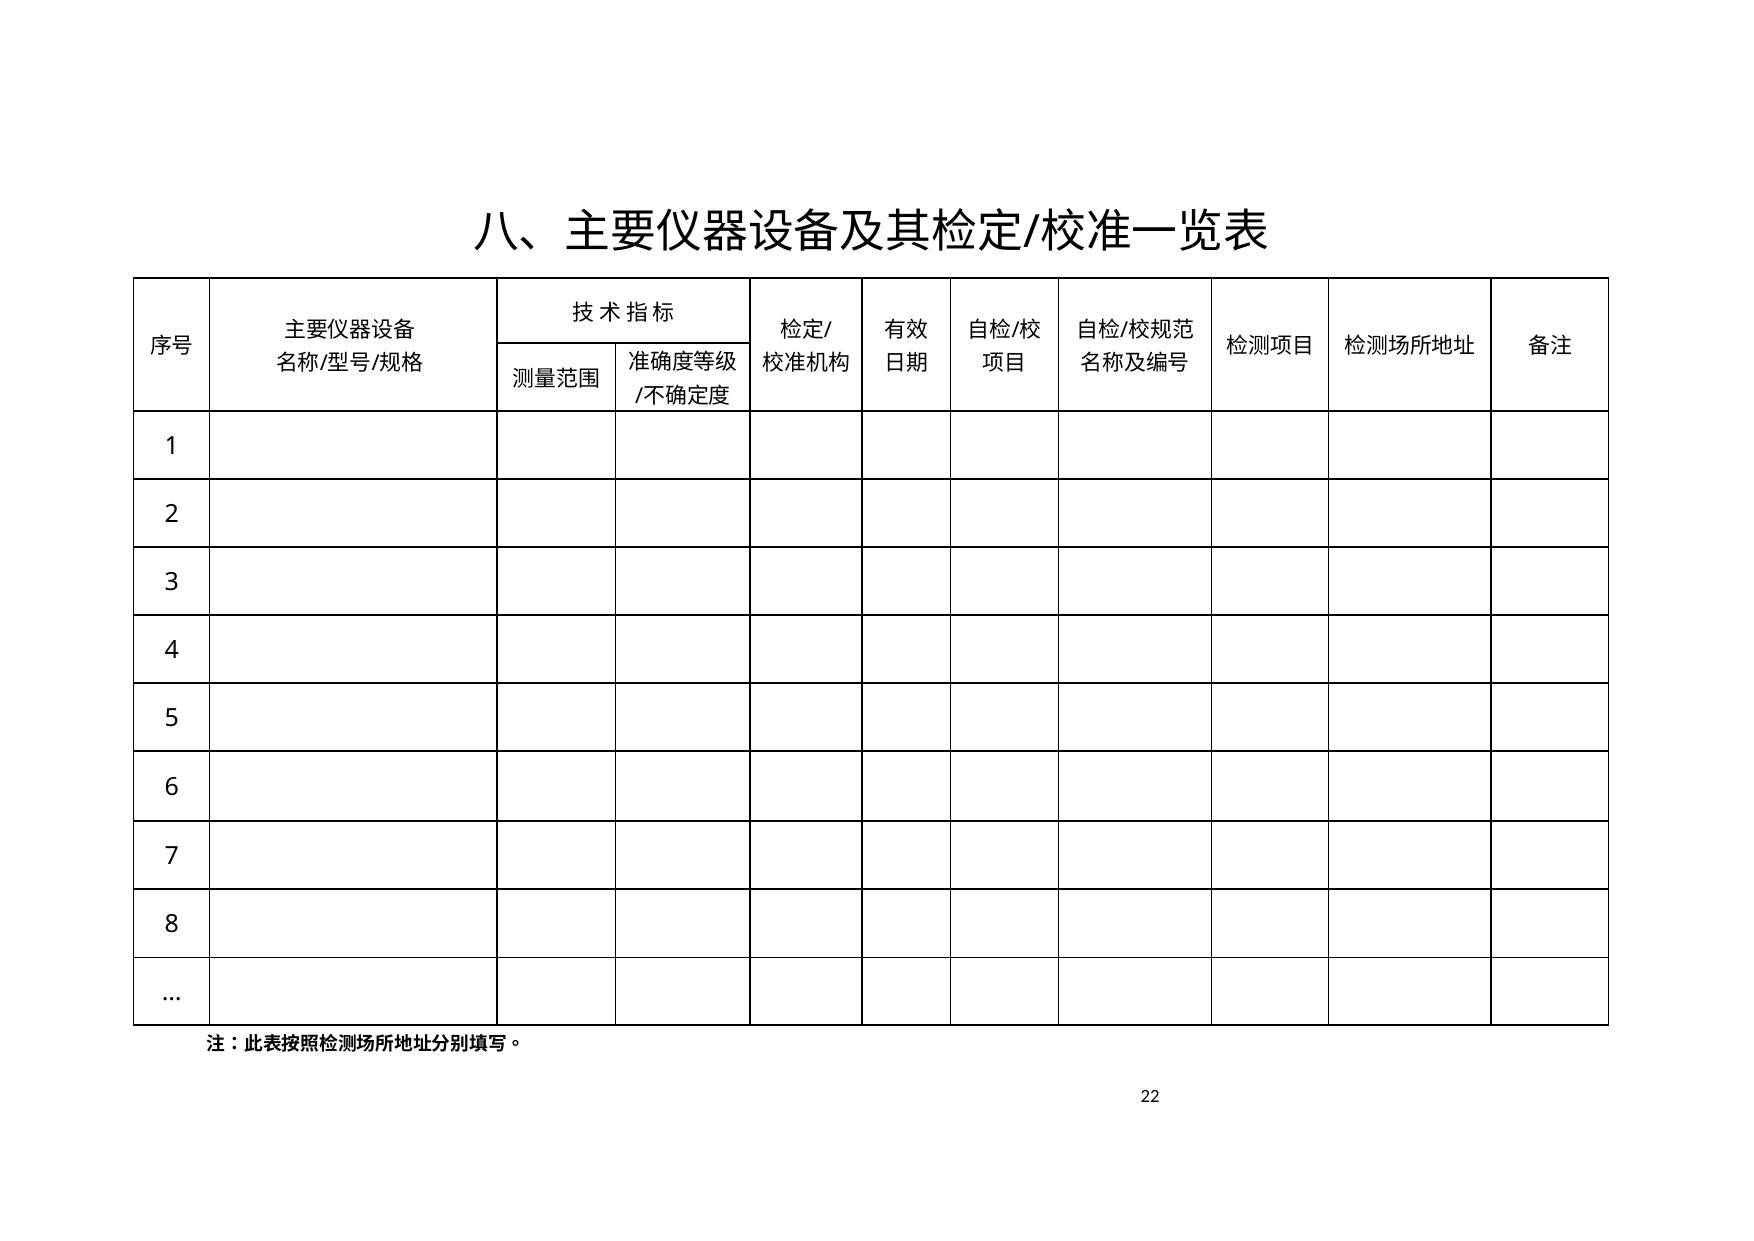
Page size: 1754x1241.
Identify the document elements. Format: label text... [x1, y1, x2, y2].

table_cell [1492, 752, 1608, 820]
table_cell [951, 548, 1058, 614]
table_cell [863, 616, 950, 682]
table_header 检测项目 [1212, 279, 1328, 410]
table_cell [1059, 616, 1211, 682]
table_cell [951, 412, 1058, 478]
table_cell [1059, 480, 1211, 546]
table_cell [1329, 684, 1490, 750]
table_header 主要仪器设备 名称/型号/规格 [210, 279, 496, 410]
table_cell [616, 412, 749, 478]
table_cell [1329, 822, 1490, 888]
table_cell [863, 548, 950, 614]
table_cell 1 [134, 412, 209, 478]
table_cell [951, 890, 1058, 956]
table_cell [498, 480, 615, 546]
table_cell [498, 890, 615, 956]
table_header 序号 [134, 279, 209, 410]
table_cell [951, 480, 1058, 546]
table_cell [1492, 958, 1608, 1024]
table_cell [616, 616, 749, 682]
table_cell [1059, 412, 1211, 478]
table_cell [210, 890, 496, 956]
table_cell [1492, 684, 1608, 750]
table_cell [1059, 822, 1211, 888]
table_cell 6 [134, 752, 209, 820]
table_cell [863, 684, 950, 750]
table_cell … [134, 958, 209, 1024]
table_cell [616, 548, 749, 614]
table_cell [863, 752, 950, 820]
table_cell [1329, 752, 1490, 820]
table_header 自检/校项目 [951, 279, 1058, 410]
table_cell [863, 480, 950, 546]
table_cell [751, 684, 861, 750]
table_cell [951, 684, 1058, 750]
table_cell [951, 616, 1058, 682]
table_cell [1059, 684, 1211, 750]
table_cell [863, 822, 950, 888]
table_cell [1492, 480, 1608, 546]
table_cell [1212, 752, 1328, 820]
table_cell [1329, 480, 1490, 546]
table_cell [1212, 890, 1328, 956]
table_cell 7 [134, 822, 209, 888]
table_cell [616, 822, 749, 888]
table_header 检定/ 校准机构 [751, 279, 861, 410]
table_cell [1212, 412, 1328, 478]
table_cell [1329, 412, 1490, 478]
table_cell [210, 616, 496, 682]
table_cell [1212, 822, 1328, 888]
text 八、主要仪器设备及其检定/校准一览表 [207, 177, 1535, 277]
table_cell 准确度等级/不确定度 [616, 344, 749, 410]
table_cell 测量范围 [498, 344, 615, 410]
table_cell 2 [134, 480, 209, 546]
table_cell [210, 822, 496, 888]
table_cell [616, 890, 749, 956]
table_cell [1492, 412, 1608, 478]
table_cell [751, 412, 861, 478]
table_header 自检/校规范名称及编号 [1059, 279, 1211, 410]
table_header 技 术 指 标 [498, 279, 749, 342]
table_cell [498, 684, 615, 750]
table_cell [751, 548, 861, 614]
table_cell 4 [134, 616, 209, 682]
table_cell [751, 616, 861, 682]
table_cell [210, 958, 496, 1024]
table_cell [1212, 684, 1328, 750]
table_cell [498, 616, 615, 682]
table_cell [210, 412, 496, 478]
table_cell [751, 822, 861, 888]
table_cell [751, 958, 861, 1024]
table_cell [616, 684, 749, 750]
table_cell [616, 752, 749, 820]
text 注：此表按照检测场所地址分别填写。 [207, 1026, 1535, 1059]
table_cell [863, 890, 950, 956]
table_cell [1212, 958, 1328, 1024]
table_cell [210, 684, 496, 750]
table_cell [498, 752, 615, 820]
table_cell [1059, 752, 1211, 820]
table_cell [498, 548, 615, 614]
table_cell [751, 890, 861, 956]
table_cell [1212, 480, 1328, 546]
table_cell 3 [134, 548, 209, 614]
table_header 检测场所地址 [1329, 279, 1490, 410]
table_cell [1329, 890, 1490, 956]
table_cell [616, 958, 749, 1024]
table_cell [1212, 616, 1328, 682]
table_cell [210, 548, 496, 614]
table_cell [1059, 958, 1211, 1024]
table_cell [1492, 890, 1608, 956]
table_cell 8 [134, 890, 209, 956]
table_cell [951, 958, 1058, 1024]
table_cell [498, 822, 615, 888]
table_cell [951, 822, 1058, 888]
table_cell [1492, 548, 1608, 614]
table_cell [1212, 548, 1328, 614]
table_cell [210, 752, 496, 820]
table_cell [498, 958, 615, 1024]
table_cell 5 [134, 684, 209, 750]
table_cell [1329, 548, 1490, 614]
table_cell [616, 480, 749, 546]
table_cell [751, 752, 861, 820]
table_header 备注 [1492, 279, 1608, 410]
table_cell [751, 480, 861, 546]
table_cell [863, 958, 950, 1024]
table_header 有效 日期 [863, 279, 950, 410]
table_cell [1059, 890, 1211, 956]
table_cell [498, 412, 615, 478]
table_cell [1329, 616, 1490, 682]
table_cell [1329, 958, 1490, 1024]
table_cell [1059, 548, 1211, 614]
table_cell [863, 412, 950, 478]
table_cell [1492, 822, 1608, 888]
table_cell [951, 752, 1058, 820]
table_cell [210, 480, 496, 546]
table_cell [1492, 616, 1608, 682]
